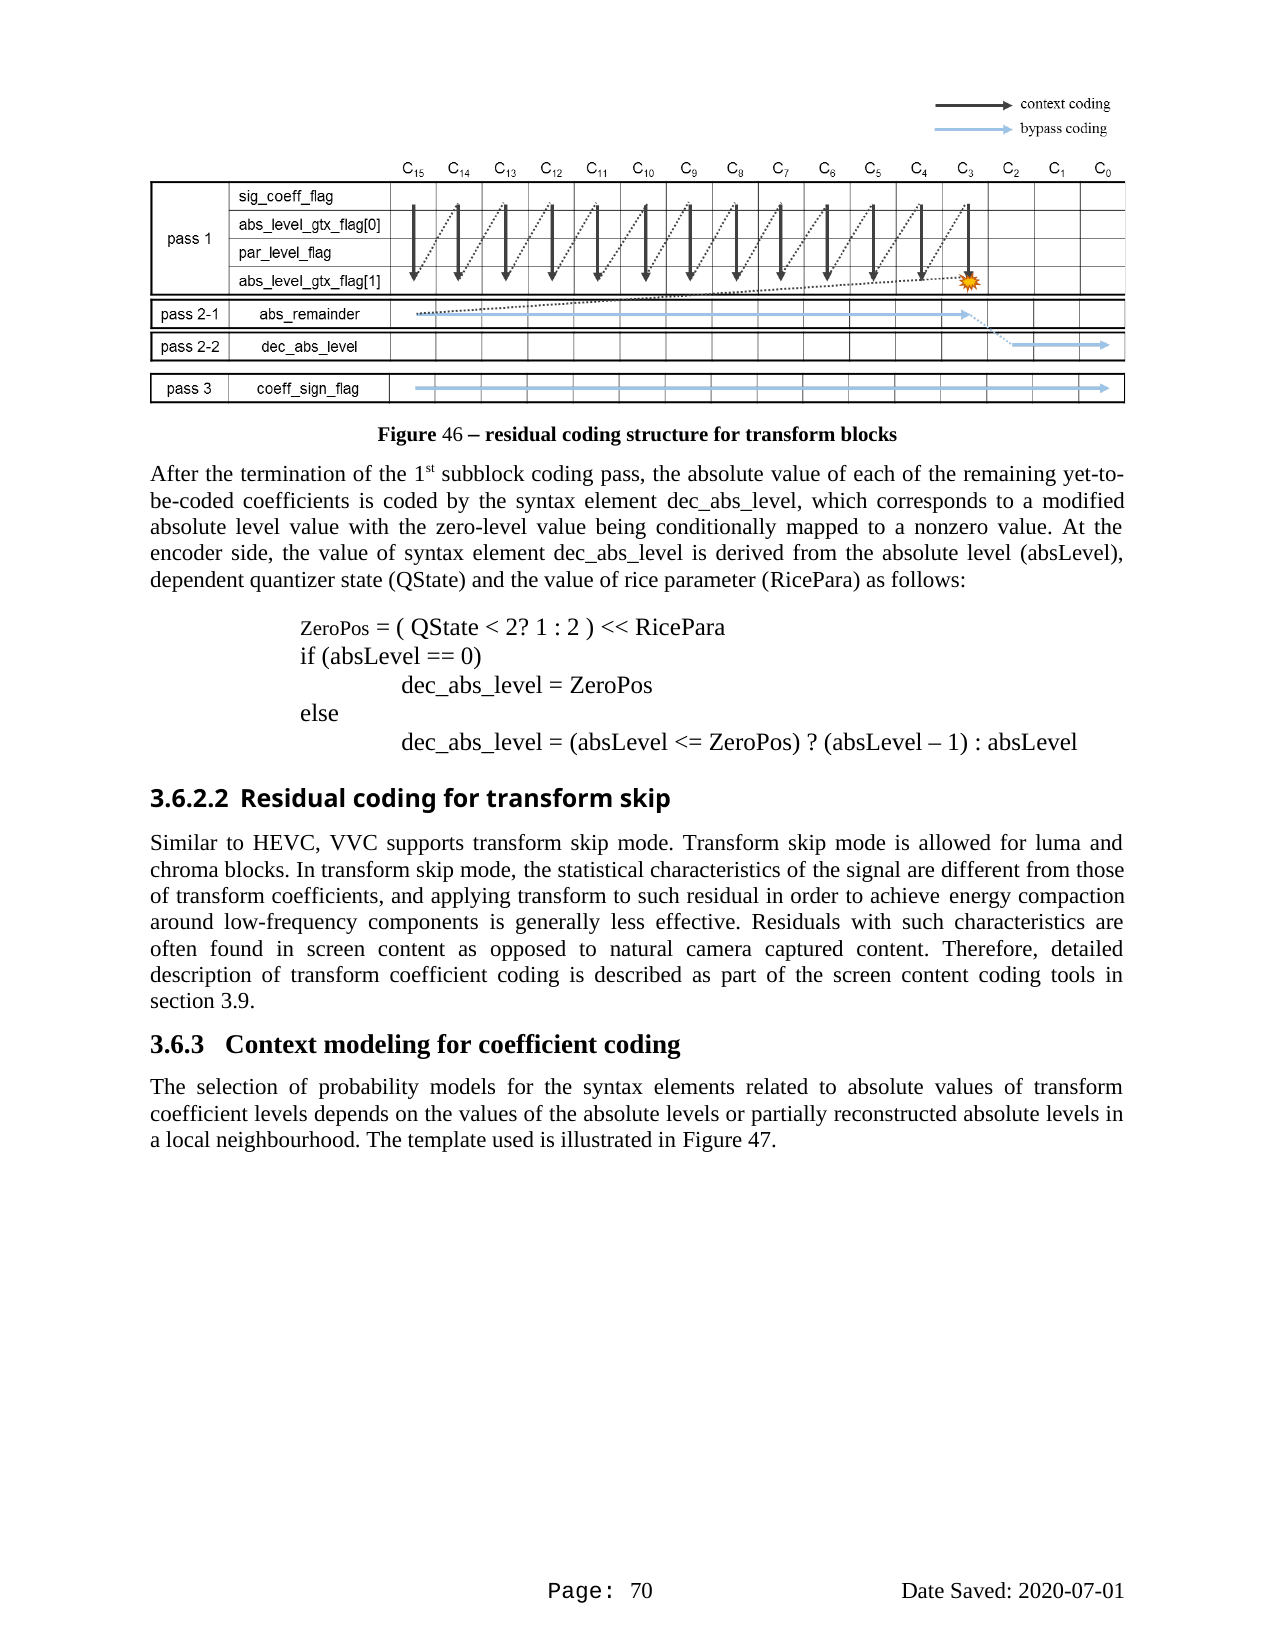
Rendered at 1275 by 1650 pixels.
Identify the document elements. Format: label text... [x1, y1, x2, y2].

text Similar to HEVC, VVC supports transform skip mode. Transform skip mode is allowed for luma and chroma blocks. In transform skip mode, the statistical characteristics of the signal are different from those of transform coefficients, and applying transform to such residual in order to achieve energy compaction around low-frequency components is generally less effective. Residuals with such characteristics are often found in screen content as opposed to natural camera captured content. Therefore, detailed description of transform coefficient coding is described as part of the screen content coding tools in section 3.9. [150, 829, 1125, 1014]
text ZeroPos = ( QState < 2? 1 : 2 ) << RicePara if (absLevel == 0) dec_abs_level = ZeroPos else dec_abs_level = (absLevel <= ZeroPos) ? (absLevel – 1) : absLevel [300, 612, 1125, 756]
subtitle Context modeling for coefficient coding [150, 1028, 1125, 1059]
subtitle Residual coding for transform skip [150, 781, 1125, 815]
picture [150, 90, 1125, 406]
text Figure 46 – residual coding structure for transform blocks [150, 420, 1125, 446]
text The selection of probability models for the syntax elements related to absolute values of transform coefficient levels depends on the values of the absolute levels or partially reconstructed absolute levels in a local neighbourhood. The template used is illustrated in Figure 47. [150, 1073, 1125, 1152]
text After the termination of the 1st subblock coding pass, the absolute value of each of the remaining yet-to-be-coded coefficients is coded by the syntax element dec_abs_level, which corresponds to a modified absolute level value with the zero-level value being conditionally mapped to a nonzero value. At the encoder side, the value of syntax element dec_abs_level is derived from the absolute level (absLevel), dependent quantizer state (QState) and the value of rice parameter (RicePara) as follows: [150, 460, 1125, 592]
